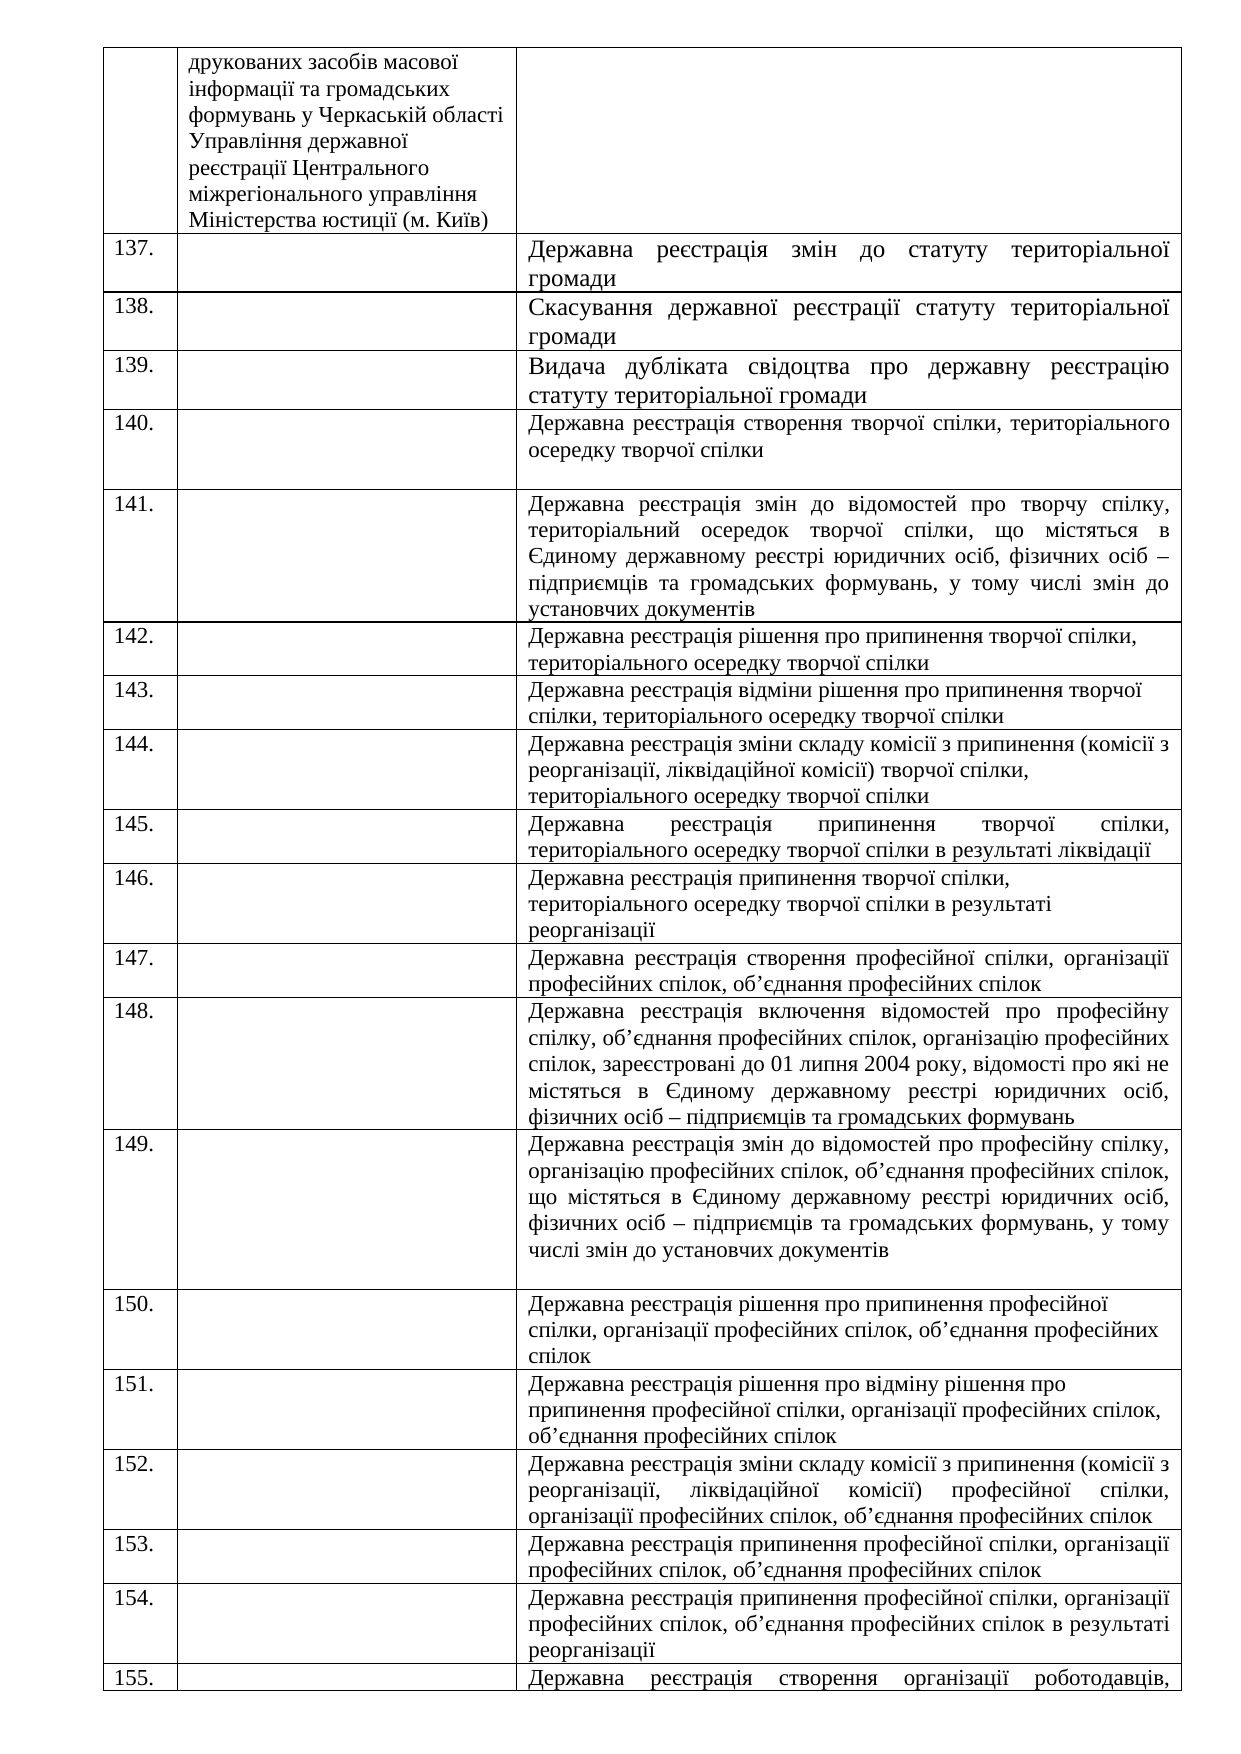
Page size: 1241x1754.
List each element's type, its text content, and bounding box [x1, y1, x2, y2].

table_cell Державна реєстрація припинення творчої спілки, територіального осередку творчої спілки в результаті реорганізації [517, 864, 1181, 943]
table_cell [104, 234, 177, 291]
table_cell [104, 351, 177, 408]
table_cell [104, 676, 177, 729]
table_cell Державна реєстрація рішення про припинення професійної спілки, організації професійних спілок, об’єднання професійних спілок [517, 1290, 1181, 1369]
table_cell [104, 864, 177, 943]
table_cell Скасування державної реєстрації статуту територіальної громади [517, 293, 1181, 350]
table_cell Видача дубліката свідоцтва про державну реєстрацію статуту територіальної громади [517, 351, 1181, 408]
table_cell Державна реєстрація зміни складу комісії з припинення (комісії з реорганізації, ліквідаційної комісії) творчої спілки, територіального осередку творчої спілки [517, 730, 1181, 809]
table_cell Державна реєстрація рішення про відміну рішення про припинення професійної спілки, організації професійних спілок, об’єднання професійних спілок [517, 1370, 1181, 1449]
table_cell Державна реєстрація змін до відомостей про творчу спілку, територіальний осередок творчої спілки, що містяться в Єдиному державному реєстрі юридичних осіб, фізичних осіб – підприємців та громадських формувань, у тому числі змін до установчих документів [517, 490, 1181, 621]
table_cell Державна реєстрація зміни складу комісії з припинення (комісії з реорганізації, ліквідаційної комісії) професійної спілки, організації професійних спілок, об’єднання професійних спілок [517, 1450, 1181, 1529]
table_cell [178, 676, 516, 729]
table_cell [178, 1584, 516, 1663]
table_cell Державна реєстрація створення творчої спілки, територіального осередку творчої спілки [517, 410, 1181, 488]
table_cell Державна реєстрація включення відомостей про професійну спілку, об’єднання професійних спілок, організацію професійних спілок, зареєстровані до 01 липня 2004 року, відомості про які не містяться в Єдиному державному реєстрі юридичних осіб, фізичних осіб – підприємців та громадських формувань [517, 998, 1181, 1129]
table_cell [104, 1584, 177, 1663]
table_cell [178, 410, 516, 488]
table_cell [178, 1290, 516, 1369]
table_cell [104, 490, 177, 621]
table_cell [104, 410, 177, 488]
table_cell [178, 1450, 516, 1529]
table_cell Державна реєстрація припинення творчої спілки, територіального осередку творчої спілки в результаті ліквідації [517, 810, 1181, 863]
table_cell [178, 810, 516, 863]
table_cell Державна реєстрація припинення професійної спілки, організації професійних спілок, об’єднання професійних спілок в результаті реорганізації [517, 1584, 1181, 1663]
table_cell [104, 1530, 177, 1583]
table_cell [104, 1370, 177, 1449]
table_cell Державна реєстрація припинення професійної спілки, організації професійних спілок, об’єднання професійних спілок [517, 1530, 1181, 1583]
table_cell [178, 1370, 516, 1449]
table_cell [178, 490, 516, 621]
table_cell [178, 351, 516, 408]
table_cell [178, 1530, 516, 1583]
table_cell [178, 234, 516, 291]
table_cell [517, 1664, 1181, 1690]
table_cell [104, 293, 177, 350]
table_cell [178, 944, 516, 997]
table_cell [104, 944, 177, 997]
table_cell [178, 48, 516, 233]
table_cell Державна реєстрація змін до статуту територіальної громади [517, 234, 1181, 291]
table_cell [178, 623, 516, 675]
table_cell [178, 730, 516, 809]
table_cell [104, 1290, 177, 1369]
table_cell [104, 1664, 177, 1690]
table_cell [104, 1450, 177, 1529]
table_cell [104, 998, 177, 1129]
table_cell [104, 1130, 177, 1288]
table_cell [104, 810, 177, 863]
table_cell Державна реєстрація рішення про припинення творчої спілки, територіального осередку творчої спілки [517, 623, 1181, 675]
table_cell [178, 1130, 516, 1288]
table_cell Державна реєстрація змін до відомостей про професійну спілку, організацію професійних спілок, об’єднання професійних спілок, що містяться в Єдиному державному реєстрі юридичних осіб, фізичних осіб – підприємців та громадських формувань, у тому числі змін до установчих документів [517, 1130, 1181, 1288]
table_cell [104, 623, 177, 675]
table_cell [104, 730, 177, 809]
table_cell [178, 1664, 516, 1690]
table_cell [517, 48, 1181, 233]
table_cell Державна реєстрація відміни рішення про припинення творчої спілки, територіального осередку творчої спілки [517, 676, 1181, 729]
table_cell [104, 48, 177, 233]
table_cell Державна реєстрація створення професійної спілки, організації професійних спілок, об’єднання професійних спілок [517, 944, 1181, 997]
table_cell [178, 998, 516, 1129]
table_cell [178, 864, 516, 943]
table_cell [178, 293, 516, 350]
